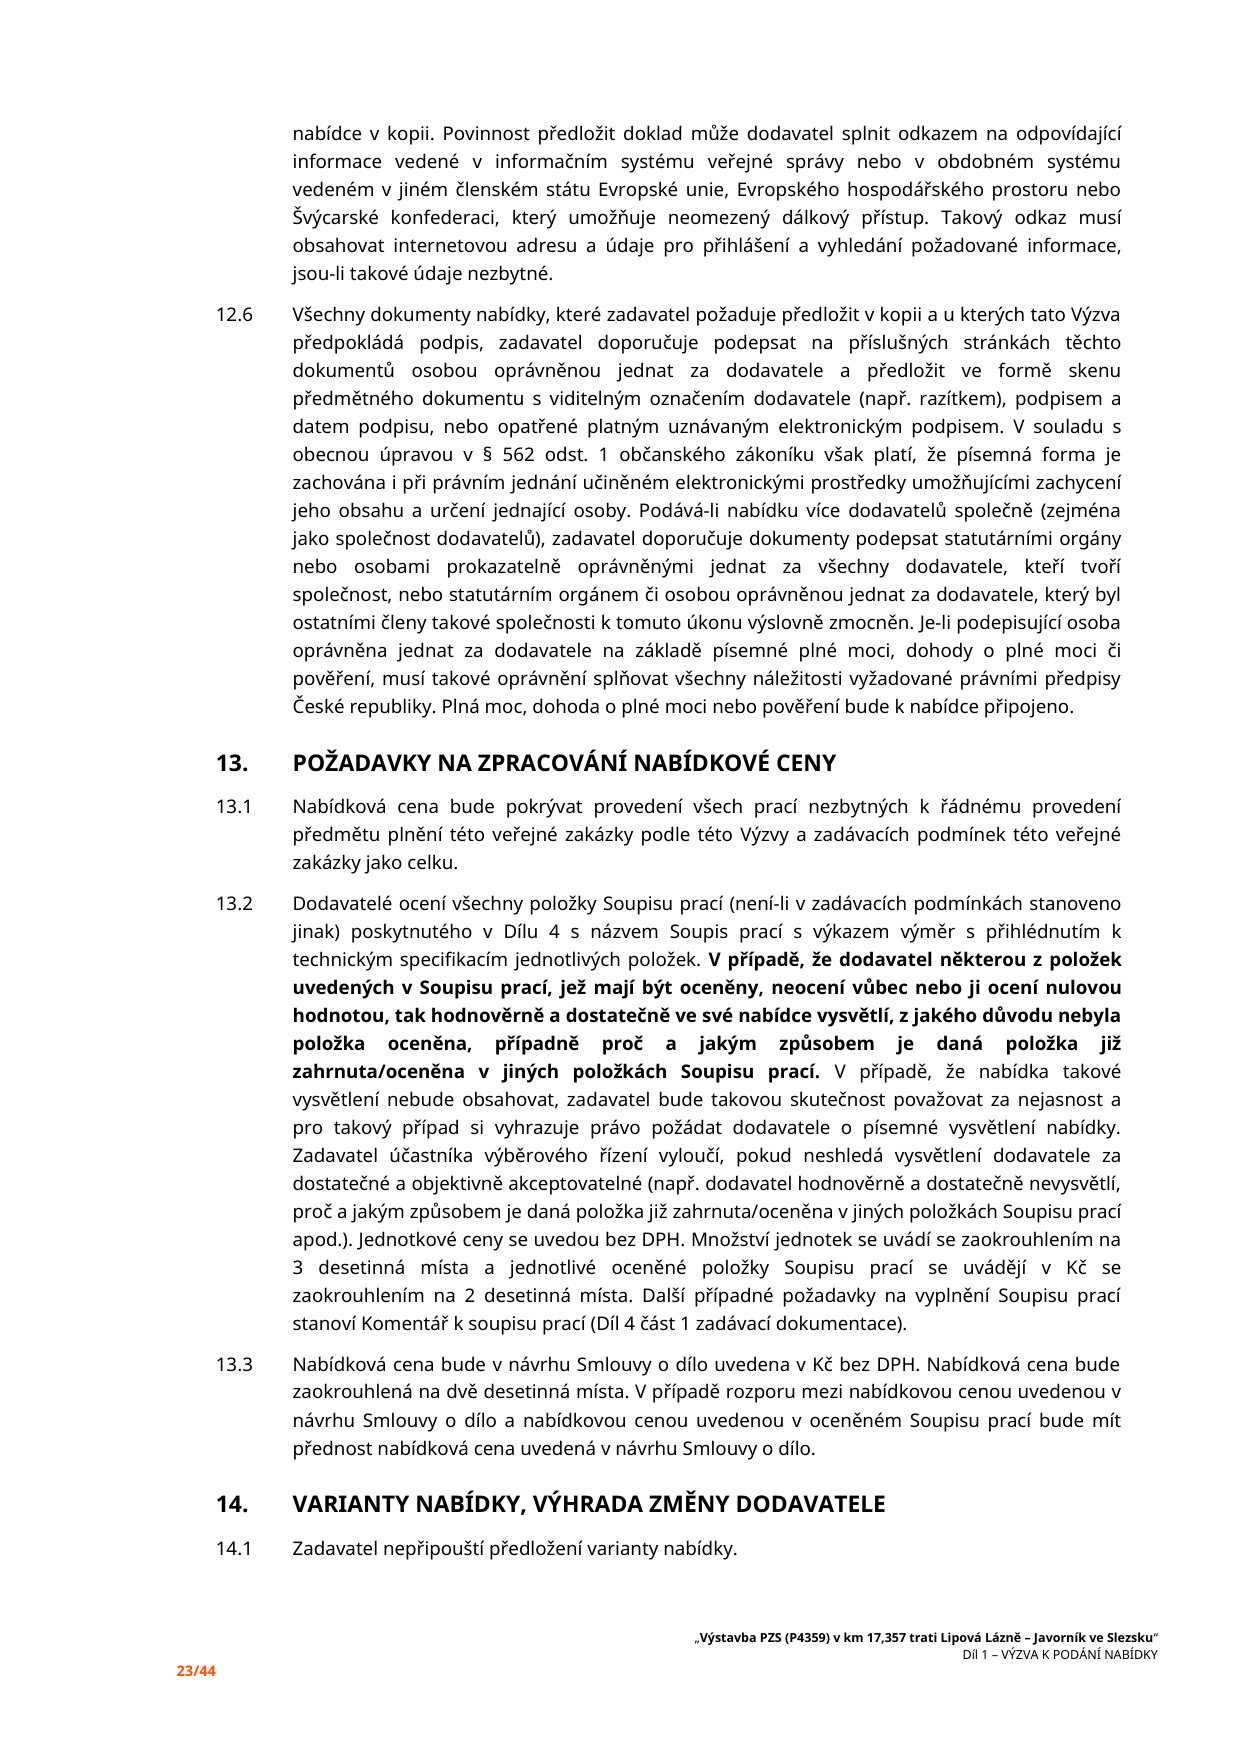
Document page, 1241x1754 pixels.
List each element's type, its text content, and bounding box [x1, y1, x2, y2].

text POŽADAVKY NA ZPRACOVÁNÍ NABÍDKOVÉ CENY [216, 747, 1122, 778]
text VARIANTY NABÍDKY, VÝHRADA ZMĚNY DODAVATELE [216, 1488, 1122, 1519]
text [216, 121, 1122, 286]
text Dodavatelé ocení všechny položky Soupisu prací (není-li v zadávacích podmínkách stanoveno jinak) poskytnutého v Dílu 4 s názvem Soupis prací s výkazem výměr s přihlédnutím k technickým specifikacím jednotlivých položek. V případě, že dodavatel některou z položek uvedených v Soupisu prací, jež mají být oceněny, neocení vůbec nebo ji ocení nulovou hodnotou, tak hodnověrně a dostatečně ve své nabídce vysvětlí, z jakého důvodu nebyla položka oceněna, případně proč a jakým způsobem je daná položka již zahrnuta/oceněna v jiných položkách Soupisu prací. V případě, že nabídka takové vysvětlení nebude obsahovat, zadavatel bude takovou skutečnost považovat za nejasnost a pro takový případ si vyhrazuje právo požádat dodavatele o písemné vysvětlení nabídky. Zadavatel účastníka výběrového řízení vyloučí, pokud neshledá vysvětlení dodavatele za dostatečné a objektivně akceptovatelné (např. dodavatel hodnověrně a dostatečně nevysvětlí, proč a jakým způsobem je daná položka již zahrnuta/oceněna v jiných položkách Soupisu prací apod.). Jednotkové ceny se uvedou bez DPH. Množství jednotek se uvádí se zaokrouhlením na 3 desetinná místa a jednotlivé oceněné položky Soupisu prací se uvádějí v Kč se zaokrouhlením na 2 desetinná místa. Další případné požadavky na vyplnění Soupisu prací stanoví Komentář k soupisu prací (Díl 4 část 1 zadávací dokumentace). [216, 890, 1122, 1336]
text Zadavatel nepřipouští předložení varianty nabídky. [216, 1535, 1122, 1560]
text Nabídková cena bude pokrývat provedení všech prací nezbytných k řádnému provedení předmětu plnění této veřejné zakázky podle této Výzvy a zadávacích podmínek této veřejné zakázky jako celku. [216, 793, 1122, 875]
text Všechny dokumenty nabídky, které zadavatel požaduje předložit v kopii a u kterých tato Výzva předpokládá podpis, zadavatel doporučuje podepsat na příslušných stránkách těchto dokumentů osobou oprávněnou jednat za dodavatele a předložit ve formě skenu předmětného dokumentu s viditelným označením dodavatele (např. razítkem), podpisem a datem podpisu, nebo opatřené platným uznávaným elektronickým podpisem. V souladu s obecnou úpravou v § 562 odst. 1 občanského zákoníku však platí, že písemná forma je zachována i při právním jednání učiněném elektronickými prostředky umožňujícími zachycení jeho obsahu a určení jednající osoby. Podává-li nabídku více dodavatelů společně (zejména jako společnost dodavatelů), zadavatel doporučuje dokumenty podepsat statutárními orgány nebo osobami prokazatelně oprávněnými jednat za všechny dodavatele, kteří tvoří společnost, nebo statutárním orgánem či osobou oprávněnou jednat za dodavatele, který byl ostatními členy takové společnosti k tomuto úkonu výslovně zmocněn. Je-li podepisující osoba oprávněna jednat za dodavatele na základě písemné plné moci, dohody o plné moci či pověření, musí takové oprávnění splňovat všechny náležitosti vyžadované právními předpisy České republiky. Plná moc, dohoda o plné moci nebo pověření bude k nabídce připojeno. [216, 301, 1122, 719]
text Nabídková cena bude v návrhu Smlouvy o dílo uvedena v Kč bez DPH. Nabídková cena bude zaokrouhlená na dvě desetinná místa. V případě rozporu mezi nabídkovou cenou uvedenou v návrhu Smlouvy o dílo a nabídkovou cenou uvedenou v oceněném Soupisu prací bude mít přednost nabídková cena uvedená v návrhu Smlouvy o dílo. [216, 1351, 1122, 1460]
